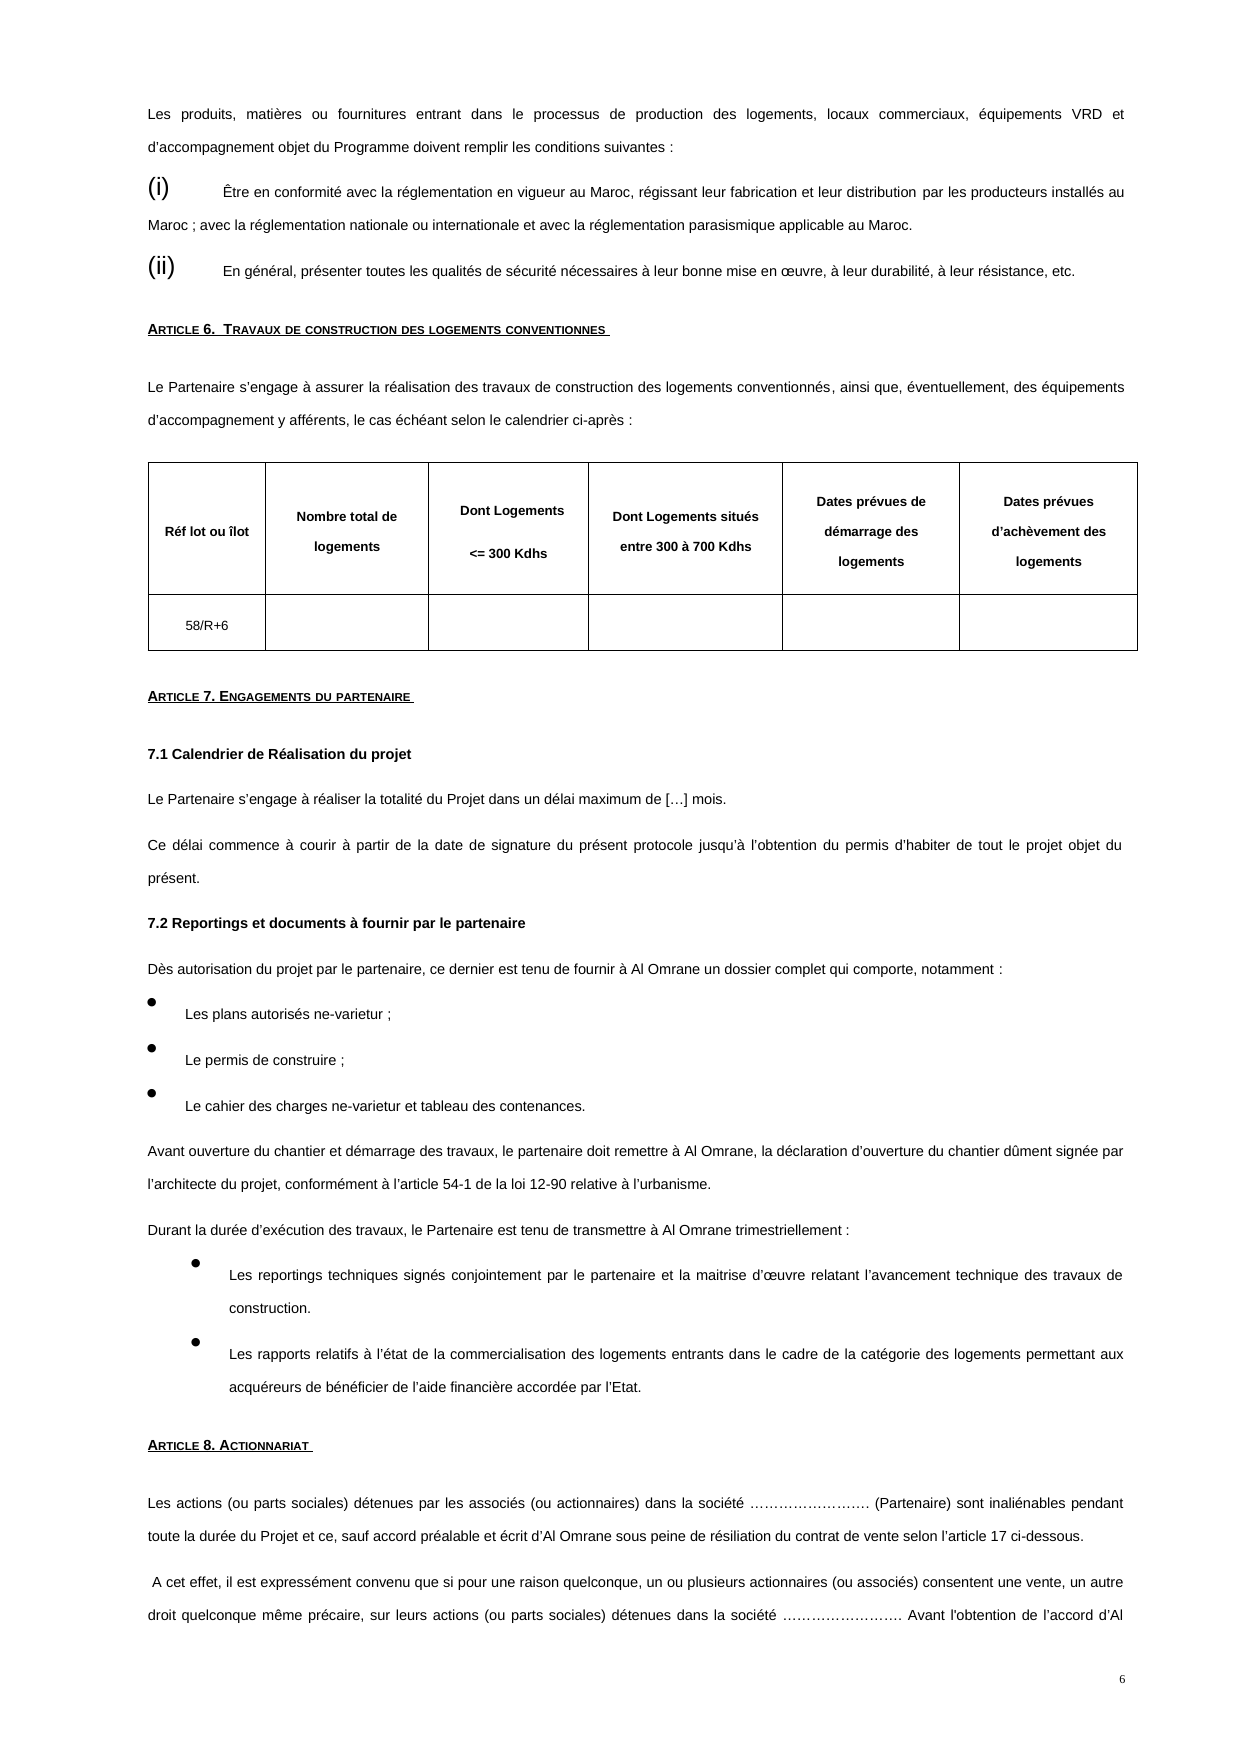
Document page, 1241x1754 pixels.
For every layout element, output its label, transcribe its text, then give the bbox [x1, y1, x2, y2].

list Être en conformité avec la réglementation en vigueur au Maroc, régissant leur fabrication et leur distribution par les producteurs installés au Maroc ; avec la réglementation nationale ou internationale et avec la réglementation parasismique applicable au Maroc. [147, 172, 1125, 234]
table_cell [783, 595, 959, 649]
table_cell [429, 595, 588, 649]
text Article 7. Engagements du partenaire [147, 676, 1125, 704]
table_header Nombre total de logements [266, 463, 428, 593]
text Article 8. Actionnariat [147, 1425, 1125, 1454]
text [147, 1561, 1125, 1623]
list En général, présenter toutes les qualités de sécurité nécessaires à leur bonne mise en œuvre, à leur durabilité, à leur résistance, etc. [147, 251, 1125, 279]
text Dès autorisation du projet par le partenaire, ce dernier est tenu de fournir à Al Omrane un dossier complet qui comporte, notamment : [147, 949, 1125, 977]
table_header Dates prévues de démarrage des logements [783, 463, 959, 593]
table_header Dont Logements <= 300 Kdhs [429, 463, 588, 593]
text Les produits, matières ou fournitures entrant dans le processus de production des logements, locaux commerciaux, équipements VRD et d’accompagnement objet du Programme doivent remplir les conditions suivantes : [147, 94, 1125, 155]
text 7.1 Calendrier de Réalisation du projet [147, 733, 1125, 762]
list Les plans autorisés ne-varietur ; [147, 994, 1125, 1023]
table_header Dont Logements situés entre 300 à 700 Kdhs [589, 463, 782, 593]
list Le cahier des charges ne-varietur et tableau des contenances. [147, 1085, 1125, 1114]
text Le Partenaire s’engage à assurer la réalisation des travaux de construction des logements conventionnés, ainsi que, éventuellement, des équipements d’accompagnement y afférents, le cas échéant selon le calendrier ci-après : [147, 367, 1125, 428]
text Le Partenaire s’engage à réaliser la totalité du Projet dans un délai maximum de […] mois. [147, 779, 1125, 808]
table_header Réf lot ou îlot [149, 463, 265, 593]
list Les rapports relatifs à l’état de la commercialisation des logements entrants dans le cadre de la catégorie des logements permettant aux acquéreurs de bénéficier de l’aide financière accordée par l’Etat. [191, 1334, 1125, 1396]
list Le permis de construire ; [147, 1040, 1125, 1069]
text Durant la durée d’exécution des travaux, le Partenaire est tenu de transmettre à Al Omrane trimestriellement : [147, 1209, 1125, 1238]
table_cell [589, 595, 782, 649]
text Ce délai commence à courir à partir de la date de signature du présent protocole jusqu’à l’obtention du permis d’habiter de tout le projet objet du présent. [147, 824, 1125, 886]
text Avant ouverture du chantier et démarrage des travaux, le partenaire doit remettre à Al Omrane, la déclaration d’ouverture du chantier dûment signée par l’architecte du projet, conformément à l’article 54-1 de la loi 12-90 relative à l’urbanisme. [147, 1131, 1125, 1193]
text 7.2 Reportings et documents à fournir par le partenaire [147, 903, 1125, 932]
list Les reportings techniques signés conjointement par le partenaire et la maitrise d’œuvre relatant l’avancement technique des travaux de construction. [191, 1255, 1125, 1317]
text Les actions (ou parts sociales) détenues par les associés (ou actionnaires) dans la société ……………………. (Partenaire) sont inaliénables pendant toute la durée du Projet et ce, sauf accord préalable et écrit d’Al Omrane sous peine de résiliation du contrat de vente selon l’article 17 ci-dessous. [147, 1483, 1125, 1545]
table_cell [266, 595, 428, 649]
text Article 6. Travaux de construction des logements conventionnes [147, 309, 1125, 337]
table_cell [960, 595, 1137, 649]
table_header Dates prévues d’achèvement des logements [960, 463, 1137, 593]
table_cell 58/R+6 [149, 595, 265, 649]
